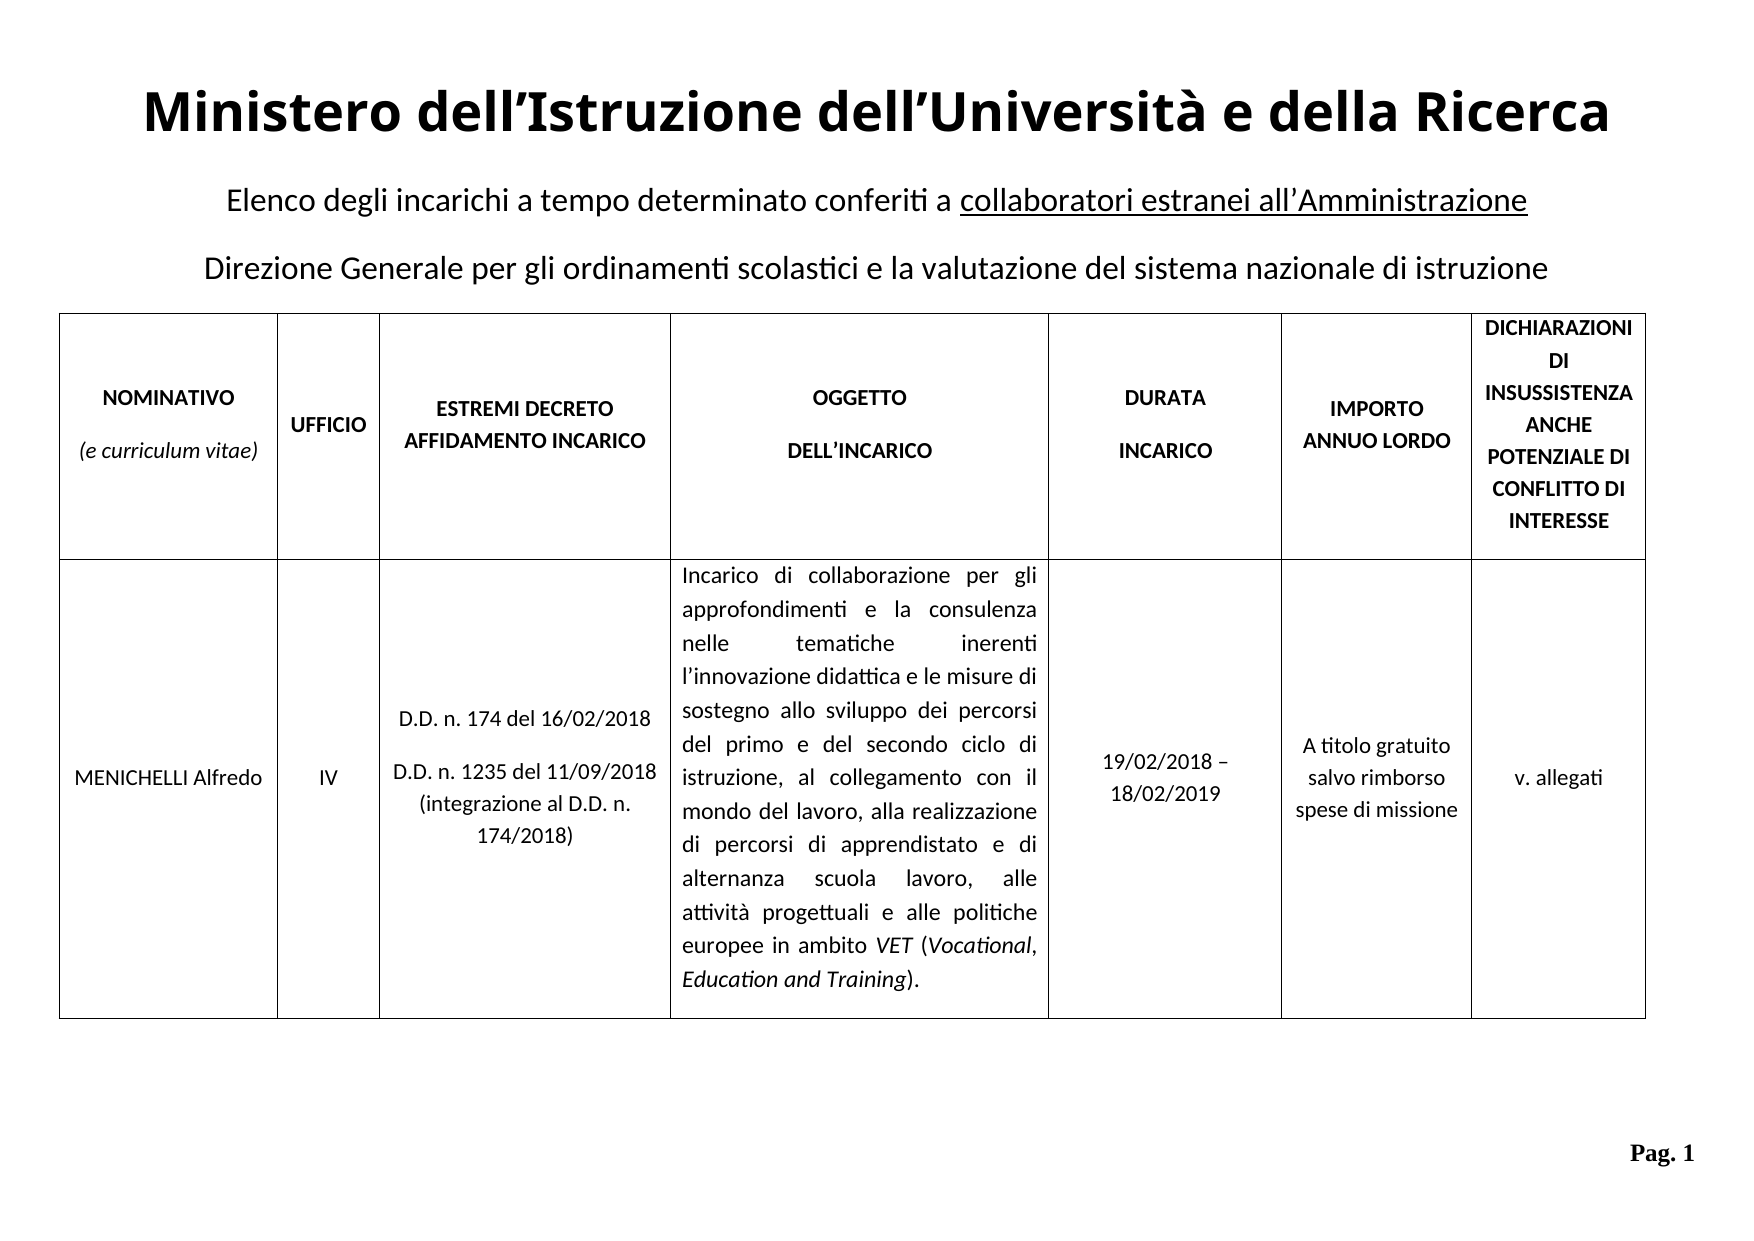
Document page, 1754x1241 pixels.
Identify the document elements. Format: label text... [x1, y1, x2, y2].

table_cell A titolo gratuito salvo rimborso spese di missione [1282, 560, 1471, 1018]
table_cell 19/02/2018 – 18/02/2019 [1049, 560, 1281, 1018]
table_header UFFICIO [278, 314, 379, 559]
table_cell MENICHELLI Alfredo [60, 560, 277, 1018]
table_header DICHIARAZIONI DI INSUSSISTENZA ANCHE POTENZIALE DI CONFLITTO DI INTERESSE [1472, 314, 1645, 559]
table_header NOMINATIVO (e curriculum vitae) [60, 314, 277, 559]
table_header ESTREMI DECRETO AFFIDAMENTO INCARICO [380, 314, 670, 559]
table_cell v. allegati [1472, 560, 1645, 1018]
table_header OGGETTO DELL’INCARICO [671, 314, 1048, 559]
table_cell D.D. n. 174 del 16/02/2018 D.D. n. 1235 del 11/09/2018 (integrazione al D.D. n. 174/2018) [380, 560, 670, 1018]
table_cell IV [278, 560, 379, 1018]
table_header DURATA INCARICO [1049, 314, 1281, 559]
table_cell Incarico di collaborazione per gli approfondimenti e la consulenza nelle tematiche inerenti l’innovazione didattica e le misure di sostegno allo sviluppo dei percorsi del primo e del secondo ciclo di istruzione, al collegamento con il mondo del lavoro, alla realizzazione di percorsi di apprendistato e di alternanza scuola lavoro, alle attività progettuali e alle politiche europee in ambito VET (Vocational, Education and Training). [671, 560, 1048, 1018]
table_header IMPORTO ANNUO LORDO [1282, 314, 1471, 559]
